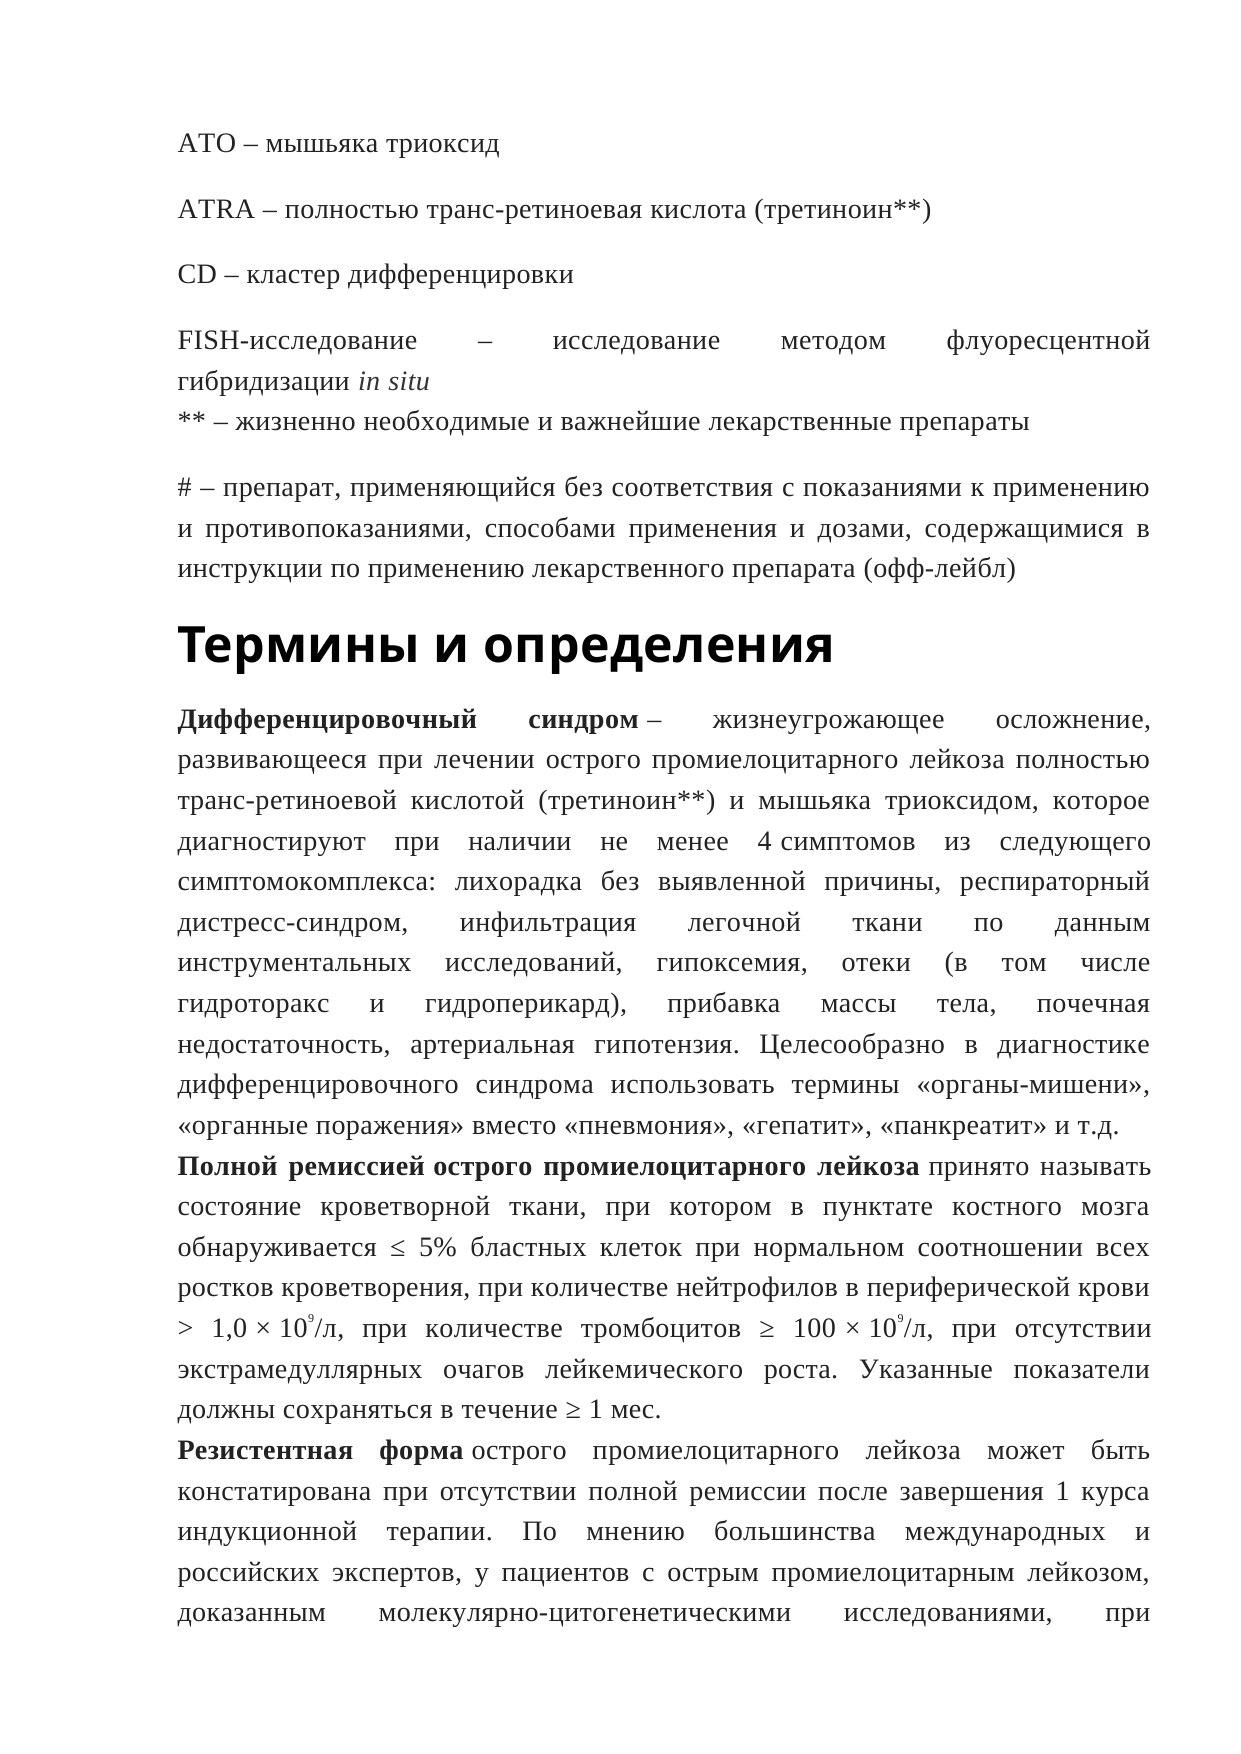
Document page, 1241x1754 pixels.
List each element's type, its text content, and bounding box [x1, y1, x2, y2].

text ATRA – полностью транс-ретиноевая кислота (третиноин**) [177, 184, 1152, 224]
text Полной ремиссией острого промиелоцитарного лейкоза принято называть состояние кроветворной ткани, при котором в пунктате костного мозга обнаруживается ≤ 5% бластных клеток при нормальном соотношении всех ростков кроветворения, при количестве нейтрофилов в периферической крови > 1,0 × 109/л, при количестве тромбоцитов ≥ 100 × 109/л, при отсутствии экстрамедуллярных очагов лейкемического роста. Указанные показатели должны сохраняться в течение ≥ 1 мес. [177, 1140, 1152, 1425]
text FISH-исследование – исследование методом флуоресцентной гибридизации in situ [177, 315, 1152, 396]
text # – препарат, применяющийся без соответствия с показаниями к применению и противопоказаниями, способами применения и дозами, содержащимися в инструкции по применению лекарственного препарата (офф-лейбл) [177, 462, 1152, 584]
text CD – кластер дифференцировки [177, 249, 1152, 290]
text ATO – мышьяка триоксид [177, 118, 1152, 159]
text ** – жизненно необходимые и важнейшие лекарственные препараты [177, 396, 1152, 437]
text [177, 1425, 1152, 1628]
text Термины и определения [177, 609, 1152, 677]
text Дифференцировочный синдром – жизнеугрожающее осложнение, развивающееся при лечении острого промиелоцитарного лейкоза полностью транс-ретиноевой кислотой (третиноин**) и мышьяка триоксидом, которое диагностируют при наличии не менее 4 симптомов из следующего симптомокомплекса: лихорадка без выявленной причины, респираторный дистресс-синдром, инфильтрация легочной ткани по данным инструментальных исследований, гипоксемия, отеки (в том числе гидроторакс и гидроперикард), прибавка массы тела, почечная недостаточность, артериальная гипотензия. Целесообразно в диагностике дифференцировочного синдрома использовать термины «органы-мишени», «органные поражения» вместо «пневмония», «гепатит», «панкреатит» и т.д. [177, 693, 1152, 1140]
